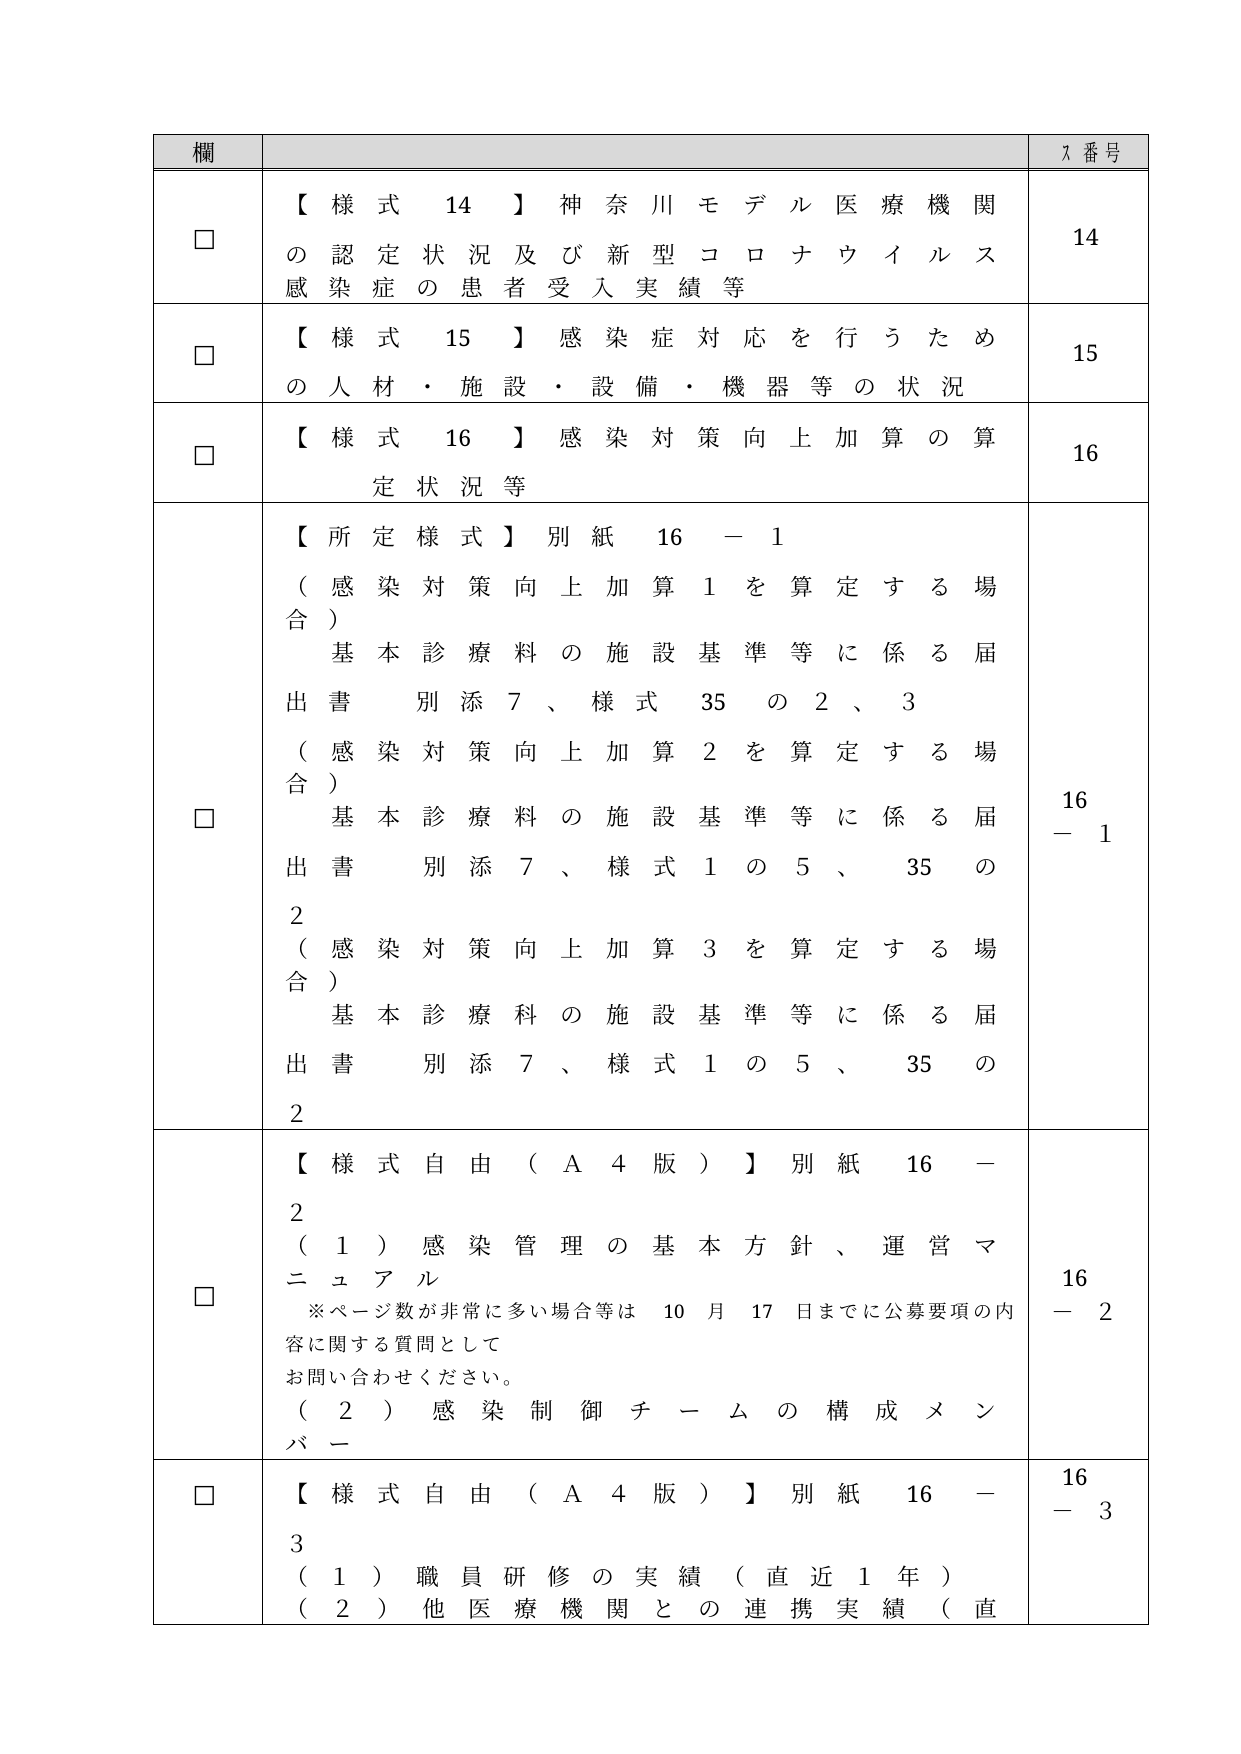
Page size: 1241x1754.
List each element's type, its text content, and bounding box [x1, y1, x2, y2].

table_cell 16－２ [1029, 1130, 1148, 1459]
table_cell 16－３ [1029, 1460, 1148, 1624]
table_header 提出書類名 [263, 135, 1028, 168]
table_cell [263, 1460, 1028, 1624]
table_cell 15 [1029, 304, 1148, 402]
table_cell 16－１ [1029, 503, 1148, 1128]
table_cell 【所定様式】別紙16－１ （感染対策向上加算１を算定する場合） 基本診療料の施設基準等に係る届出書 別添７、様式35の２、３ （感染対策向上加算２を算定する場合） 基本診療料の施設基準等に係る届出書 別添７、様式１の５、35の２ （感染対策向上加算３を算定する場合） 基本診療科の施設基準等に係る届出書 別添７、様式１の５、35の２ [263, 503, 1028, 1128]
table_cell □ [154, 1460, 262, 1624]
table_cell □ [154, 304, 262, 402]
table_cell 【様式15】感染症対応を行うための人材・施設・設備・機器等の状況 [263, 304, 1028, 402]
table_cell □ [154, 1130, 262, 1459]
table_cell 14 [1029, 171, 1148, 302]
table_cell □ [154, 503, 262, 1128]
table_cell 16 [1029, 403, 1148, 502]
table_cell 【様式16】感染対策向上加算の算定状況等 [263, 403, 1028, 502]
table_cell 【様式14】神奈川モデル医療機関の認定状況及び新型コロナウイルス感染症の患者受入実績等 [263, 171, 1028, 302]
table_header ｲﾝﾃﾞｯｸｽ番号 [1029, 135, 1148, 168]
table_cell □ [154, 403, 262, 502]
table_cell 【様式自由（Ａ４版）】別紙16－２ （１）感染管理の基本方針、運営マニュアル ※ページ数が非常に多い場合等は10月17日までに公募要項の内容に関する質問として お問い合わせください。 （２）感染制御チームの構成メンバー [263, 1130, 1028, 1459]
table_header 確認欄 [154, 135, 262, 168]
table_cell □ [154, 171, 262, 302]
